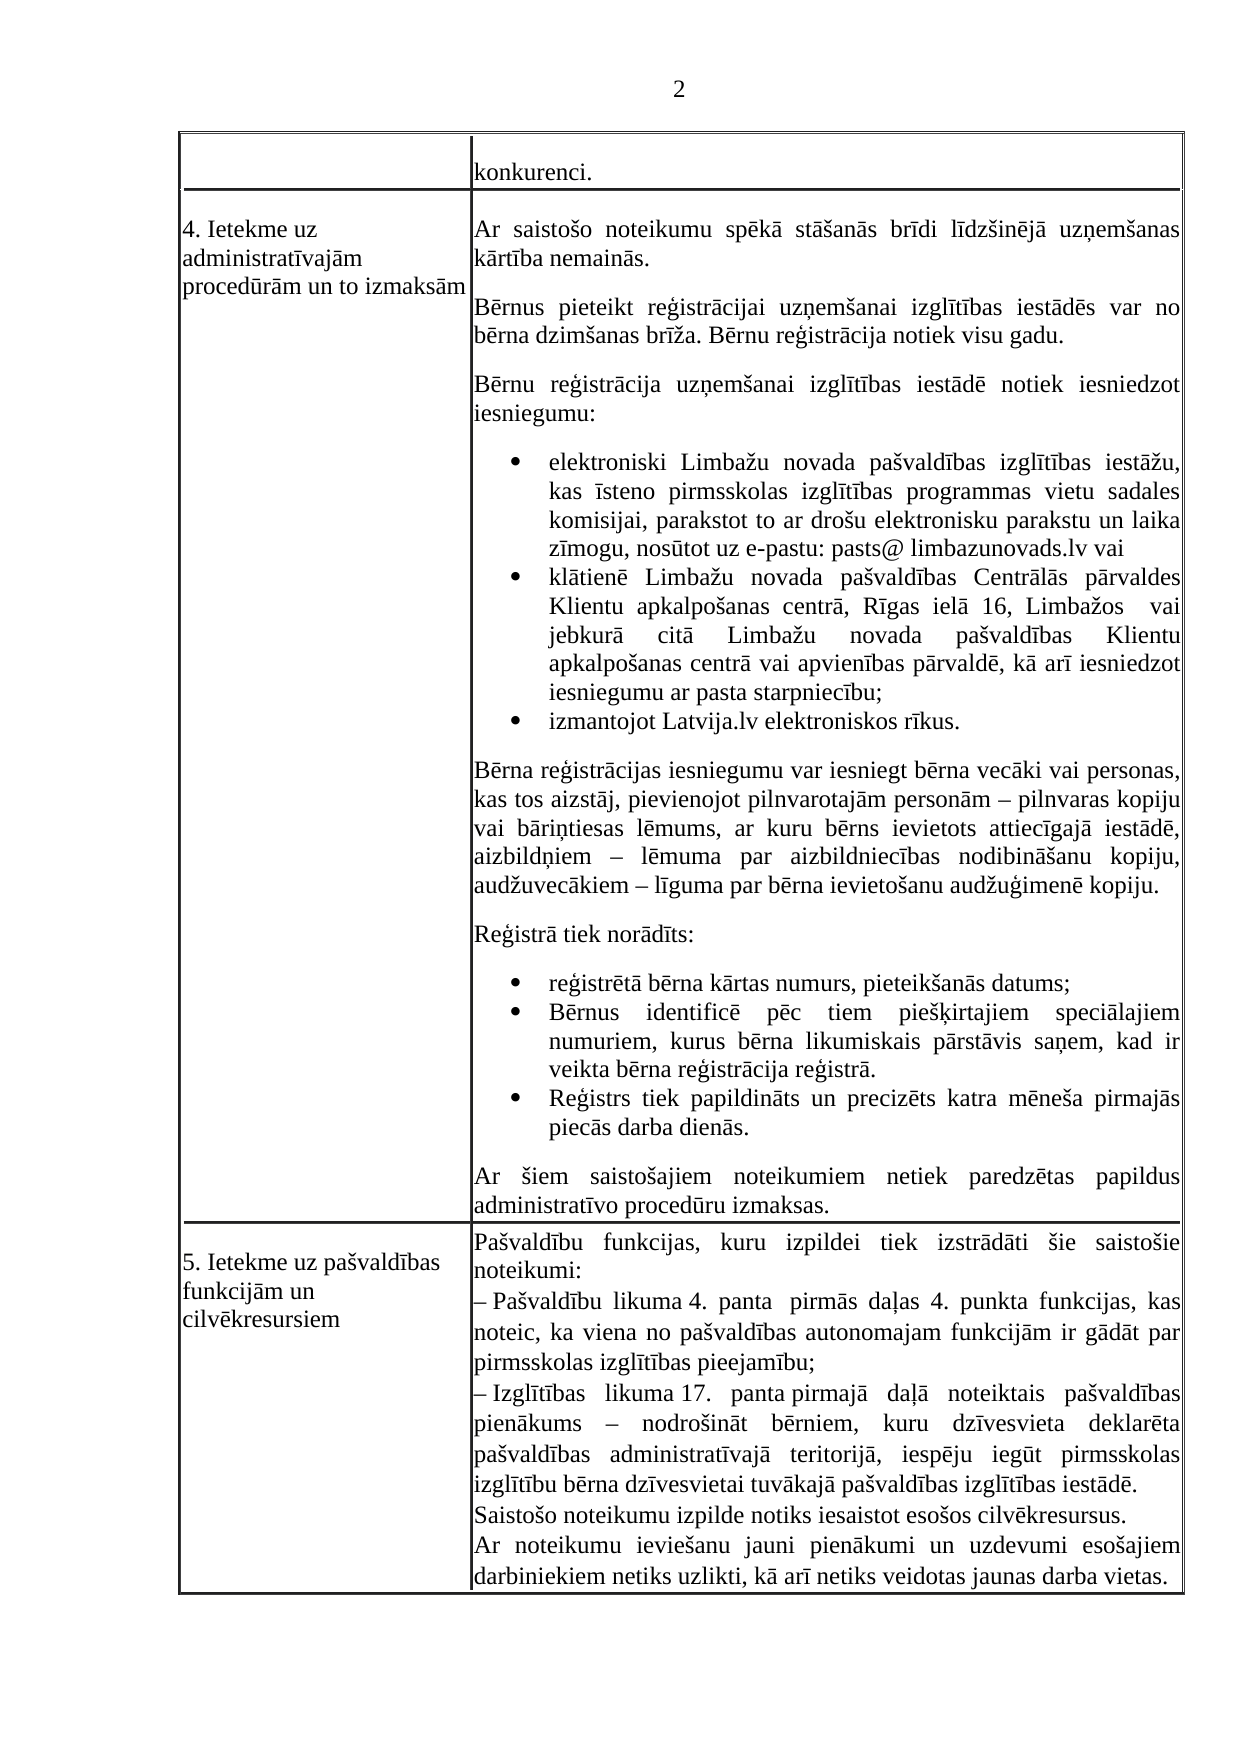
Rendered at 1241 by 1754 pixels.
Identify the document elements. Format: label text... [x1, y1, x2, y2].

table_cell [471, 1221, 1182, 1592]
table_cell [181, 1221, 471, 1592]
table_cell Ar saistošo noteikumu spēkā stāšanās brīdi līdzšinējā uzņemšanas kārtība nemainās. Bērnus pieteikt reģistrācijai uzņemšanai izglītības iestādēs var no bērna dzimšanas brīža. Bērnu reģistrācija notiek visu gadu. Bērnu reģistrācija uzņemšanai izglītības iestādē notiek iesniedzot iesniegumu: elektroniski Limbažu novada pašvaldības izglītības iestāžu, kas īsteno pirmsskolas izglītības programmas vietu sadales komisijai, parakstot to ar drošu elektronisku parakstu un laika zīmogu, nosūtot uz e-pastu: pasts@ limbazunovads.lv vai klātienē Limbažu novada pašvaldības Centrālās pārvaldes Klientu apkalpošanas centrā, Rīgas ielā 16, Limbažos vai jebkurā citā Limbažu novada pašvaldības Klientu apkalpošanas centrā vai apvienības pārvaldē, kā arī iesniedzot iesniegumu ar pasta starpniecību; izmantojot Latvija.lv elektroniskos rīkus. Bērna reģistrācijas iesniegumu var iesniegt bērna vecāki vai personas, kas tos aizstāj, pievienojot pilnvarotajām personām – pilnvaras kopiju vai bāriņtiesas lēmums, ar kuru bērns ievietots attiecīgajā iestādē, aizbildņiem – lēmuma par aizbildniecības nodibināšanu kopiju, audžuvecākiem – līguma par bērna ievietošanu audžuģimenē kopiju. Reģistrā tiek norādīts: reģistrētā bērna kārtas numurs, pieteikšanās datums; Bērnus identificē pēc tiem piešķirtajiem speciālajiem numuriem, kurus bērna likumiskais pārstāvis saņem, kad ir veikta bērna reģistrācija reģistrā. Reģistrs tiek papildināts un precizēts katra mēneša pirmajās piecās darba dienās. Ar šiem saistošajiem noteikumiem netiek paredzētas papildus administratīvo procedūru izmaksas. [473, 188, 1183, 1221]
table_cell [471, 134, 1182, 188]
table_cell 4. Ietekme uz administratīvajām procedūrām un to izmaksām [180, 188, 470, 1221]
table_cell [181, 134, 471, 188]
